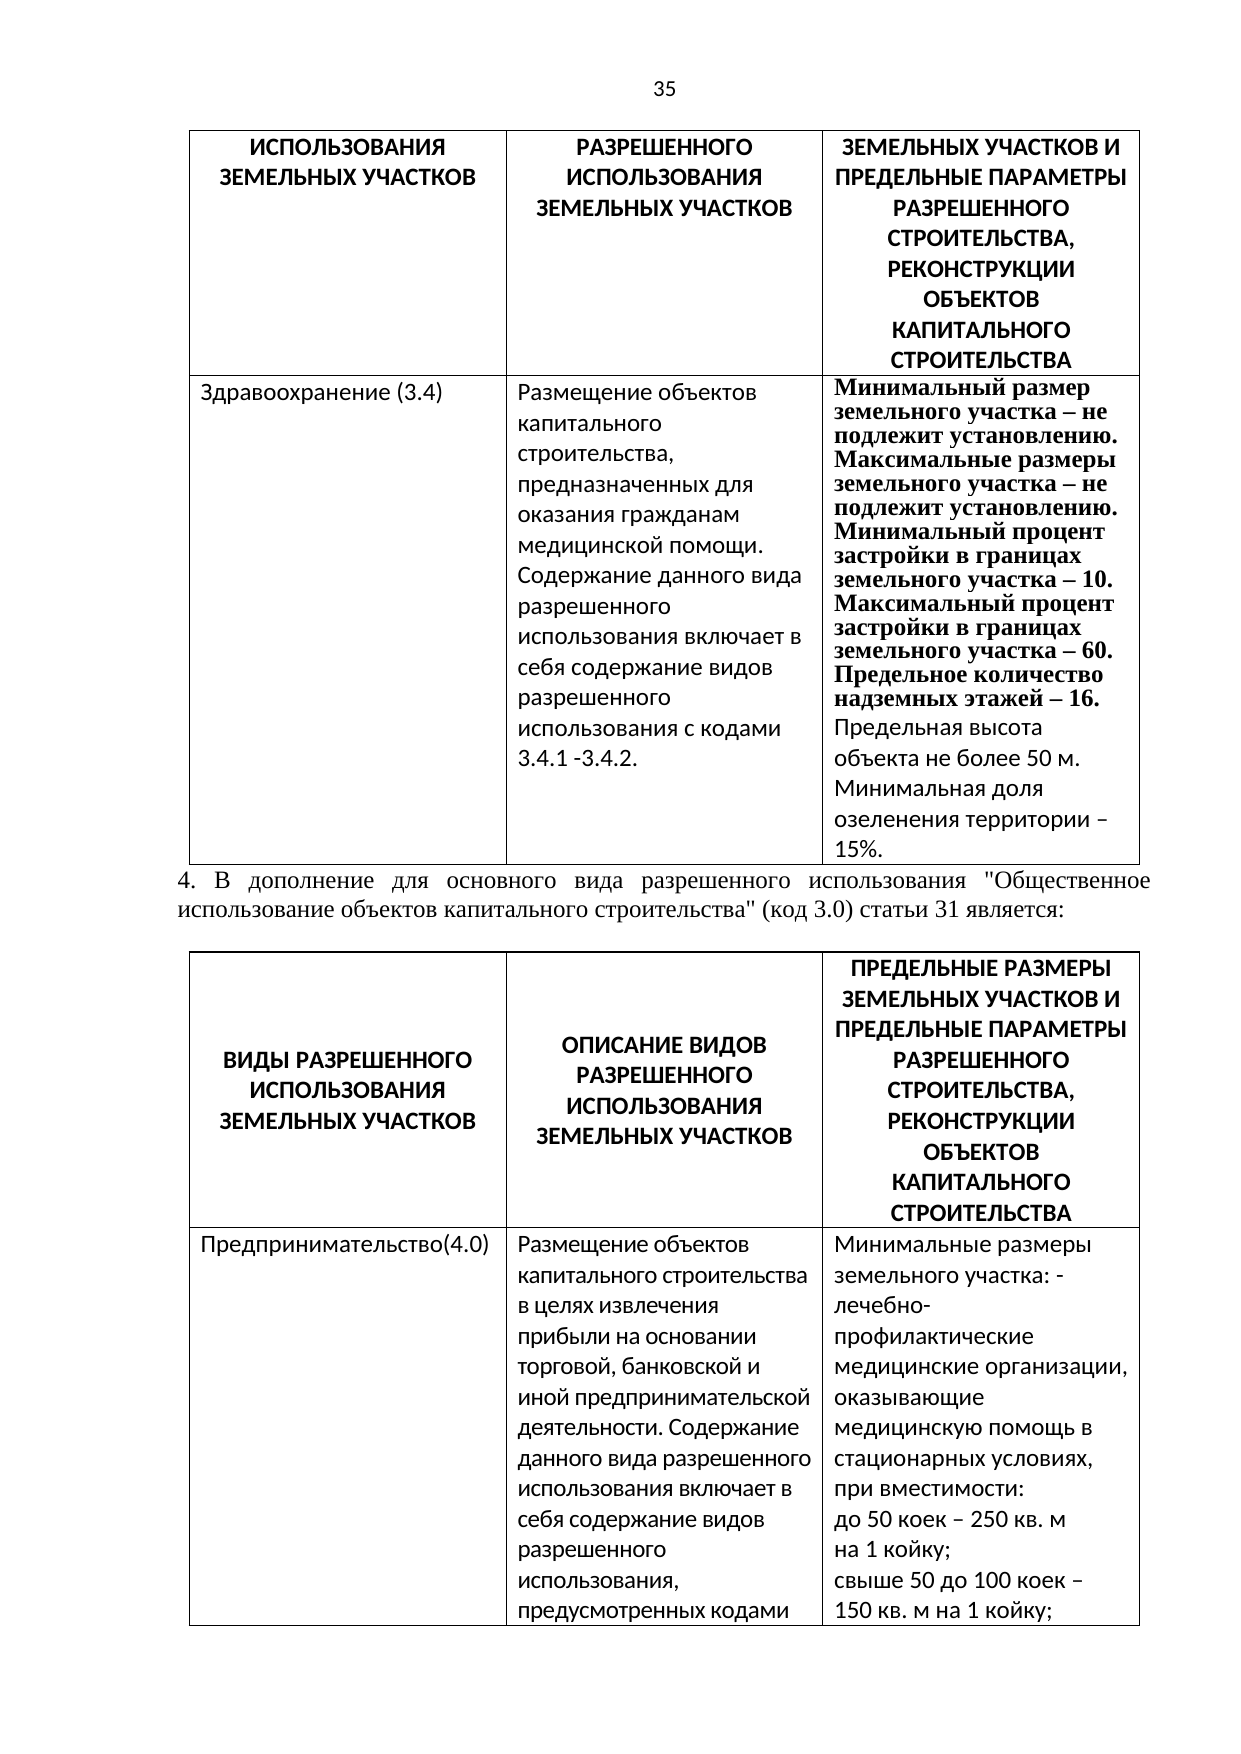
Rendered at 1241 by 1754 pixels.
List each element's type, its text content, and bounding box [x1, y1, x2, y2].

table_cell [507, 1228, 822, 1625]
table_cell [190, 1228, 506, 1625]
text 4. В дополнение для основного вида разрешенного использования "Общественное использование объектов капитального строительства" (код 3.0) статьи 31 является: [177, 865, 1152, 923]
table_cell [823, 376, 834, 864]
table_header ВИДЫ РАЗРЕШЕННОГО ИСПОЛЬЗОВАНИЯ ЗЕМЕЛЬНЫХ УЧАСТКОВ [190, 953, 506, 1227]
table_header ПРЕДЕЛЬНЫЕ РАЗМЕРЫ ЗЕМЕЛЬНЫХ УЧАСТКОВ И ПРЕДЕЛЬНЫЕ ПАРАМЕТРЫ РАЗРЕШЕННОГО СТРОИТЕЛЬСТВА, РЕКОНСТРУКЦИИ ОБЪЕКТОВ КАПИТАЛЬНОГО СТРОИТЕЛЬСТВА [823, 131, 1139, 375]
table_header ВИДЫ РАЗРЕШЕННОГО ИСПОЛЬЗОВАНИЯ ЗЕМЕЛЬНЫХ УЧАСТКОВ [190, 131, 506, 375]
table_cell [823, 1228, 1139, 1625]
table_header ПРЕДЕЛЬНЫЕ РАЗМЕРЫ ЗЕМЕЛЬНЫХ УЧАСТКОВ И ПРЕДЕЛЬНЫЕ ПАРАМЕТРЫ РАЗРЕШЕННОГО СТРОИТЕЛЬСТВА, РЕКОНСТРУКЦИИ ОБЪЕКТОВ КАПИТАЛЬНОГО СТРОИТЕЛЬСТВА [823, 953, 1139, 1227]
table_cell Здравоохранение (3.4) [190, 376, 506, 864]
table_header ОПИСАНИЕ ВИДОВ РАЗРЕШЕННОГО ИСПОЛЬЗОВАНИЯ ЗЕМЕЛЬНЫХ УЧАСТКОВ [507, 953, 822, 1227]
table_cell Минимальный размер земельного участка – не подлежит установлению. Максимальные размеры земельного участка – не подлежит установлению. Минимальный процент застройки в границах земельного участка – 10. Максимальный процент застройки в границах земельного участка – 60. Предельное количество надземных этажей – 16. Предельная высота объекта не более 50 м. Минимальная доля озеленения территории – 15%. [883, 376, 1139, 864]
table_header ОПИСАНИЕ ВИДОВ РАЗРЕШЕННОГО ИСПОЛЬЗОВАНИЯ ЗЕМЕЛЬНЫХ УЧАСТКОВ [507, 131, 822, 375]
table_cell Размещение объектов капитального строительства, предназначенных для оказания гражданам медицинской помощи. Содержание данного вида разрешенного использования включает в себя содержание видов разрешенного использования с кодами 3.4.1 -3.4.2. [507, 376, 822, 864]
